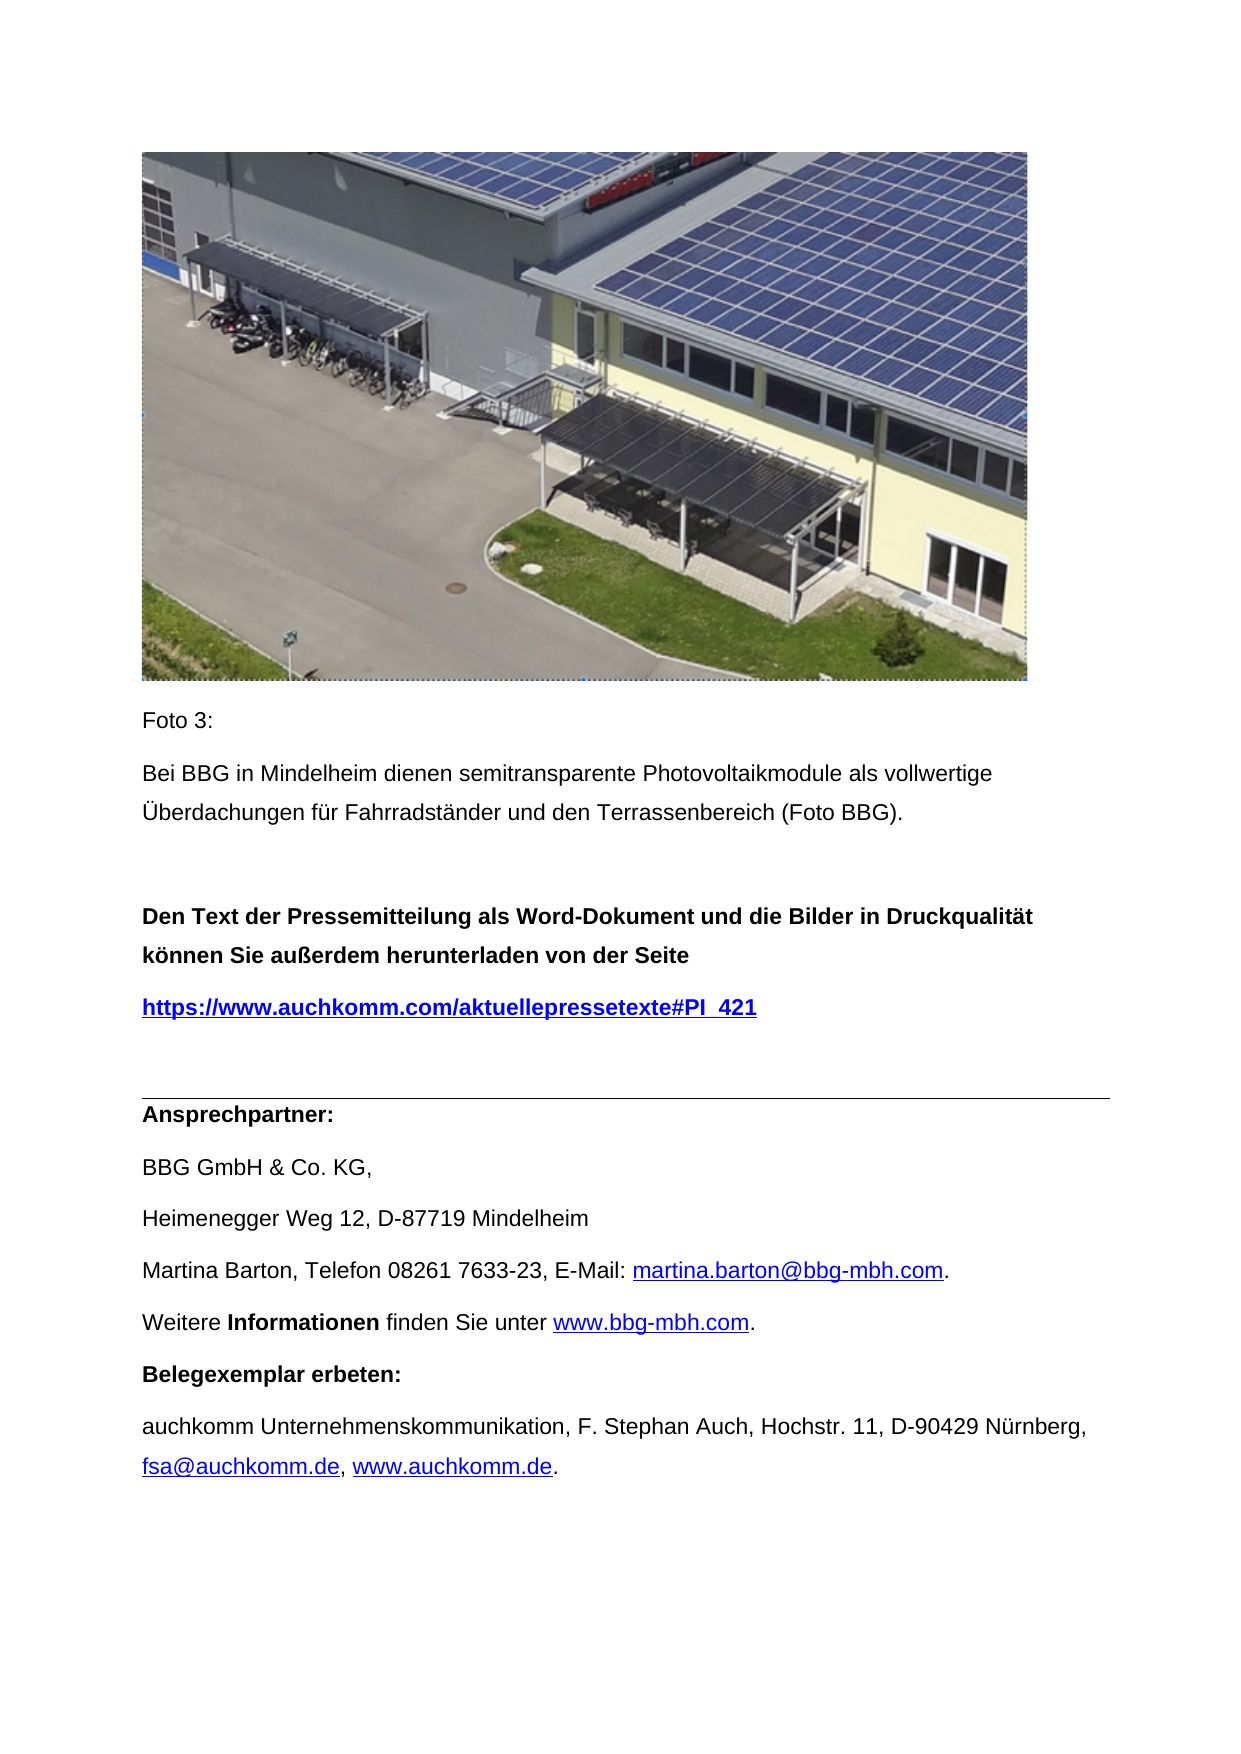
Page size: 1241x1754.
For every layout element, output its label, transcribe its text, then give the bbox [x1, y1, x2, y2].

text Belegexemplar erbeten: [142, 1361, 1110, 1388]
text Martina Barton, Telefon 08261 7633-23, E-Mail: martina.barton@bbg-mbh.com. [142, 1257, 1110, 1284]
text Ansprechpartner: [142, 1099, 1110, 1128]
text https://www.auchkomm.com/aktuellepressetexte#PI_421 [142, 994, 1110, 1021]
text Bei BBG in Mindelheim dienen semitransparente Photovoltaikmodule als vollwertige Überdachungen für Fahrradständer und den Terrassenbereich (Foto BBG). [142, 759, 1110, 825]
text BBG GmbH & Co. KG, [142, 1153, 1110, 1180]
text auchkomm Unternehmenskommunikation, F. Stephan Auch, Hochstr. 11, D-90429 Nürnberg, fsa@auchkomm.de, www.auchkomm.de. [142, 1413, 1110, 1479]
picture [141, 152, 1028, 681]
text Weitere Informationen finden Sie unter www.bbg-mbh.com. [142, 1309, 1110, 1336]
text Foto 3: [142, 707, 1110, 734]
text Heimenegger Weg 12, D-87719 Mindelheim [142, 1205, 1110, 1232]
text Den Text der Pressemitteilung als Word-Dokument und die Bilder in Druckqualität können Sie außerdem herunterladen von der Seite [142, 903, 1110, 969]
